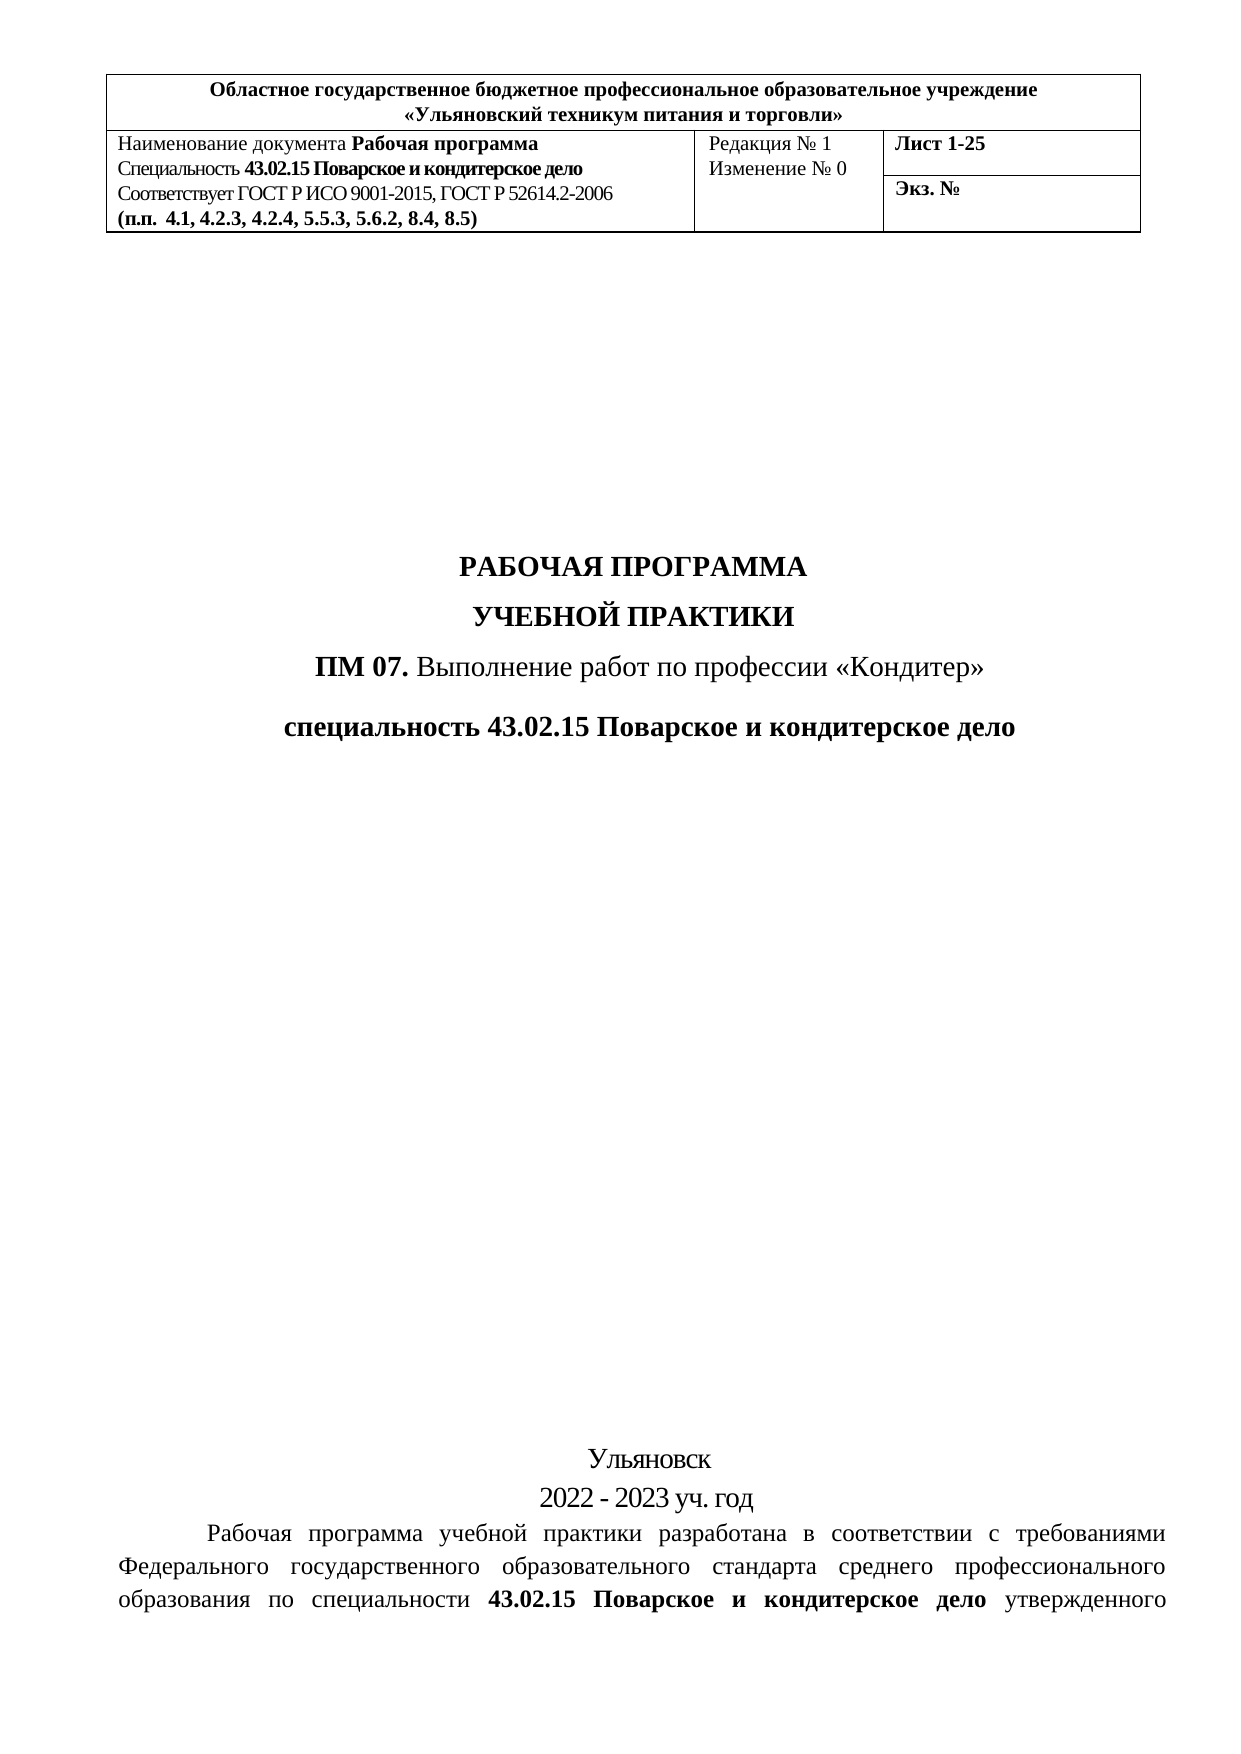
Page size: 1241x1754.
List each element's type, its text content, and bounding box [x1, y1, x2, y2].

text Ульяновск [133, 1441, 1167, 1475]
table_header Областное государственное бюджетное профессиональное образовательное учреждение «Ульяновский техникум питания и торговли» [107, 75, 1140, 129]
table_cell Лист 1-25 [884, 131, 1140, 175]
text УЧЕБНОЙ ПРАКТИКИ [266, 599, 927, 633]
text 2022 - 2023 уч. год [133, 1480, 1167, 1513]
text ПМ 07. Выполнение работ по профессии «Кондитер» [133, 649, 1167, 683]
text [118, 1518, 1167, 1613]
table_cell Экз. № [884, 176, 1140, 231]
table_cell Наименование документа Рабочая программа Специальность 43.02.15 Поварское и кондитерское дело Соответствует ГОСТ Р ИСО 9001-2015, ГОСТ Р 52614.2-2006 (п.п. 4.1, 4.2.3, 4.2.4, 5.5.3, 5.6.2, 8.4, 8.5) [107, 131, 694, 231]
text РАБОЧАЯ ПРОГРАММА [266, 549, 927, 582]
table_cell Редакция № 1 Изменение № 0 [695, 131, 883, 231]
text специальность 43.02.15 Поварское и кондитерское дело [133, 709, 1167, 742]
